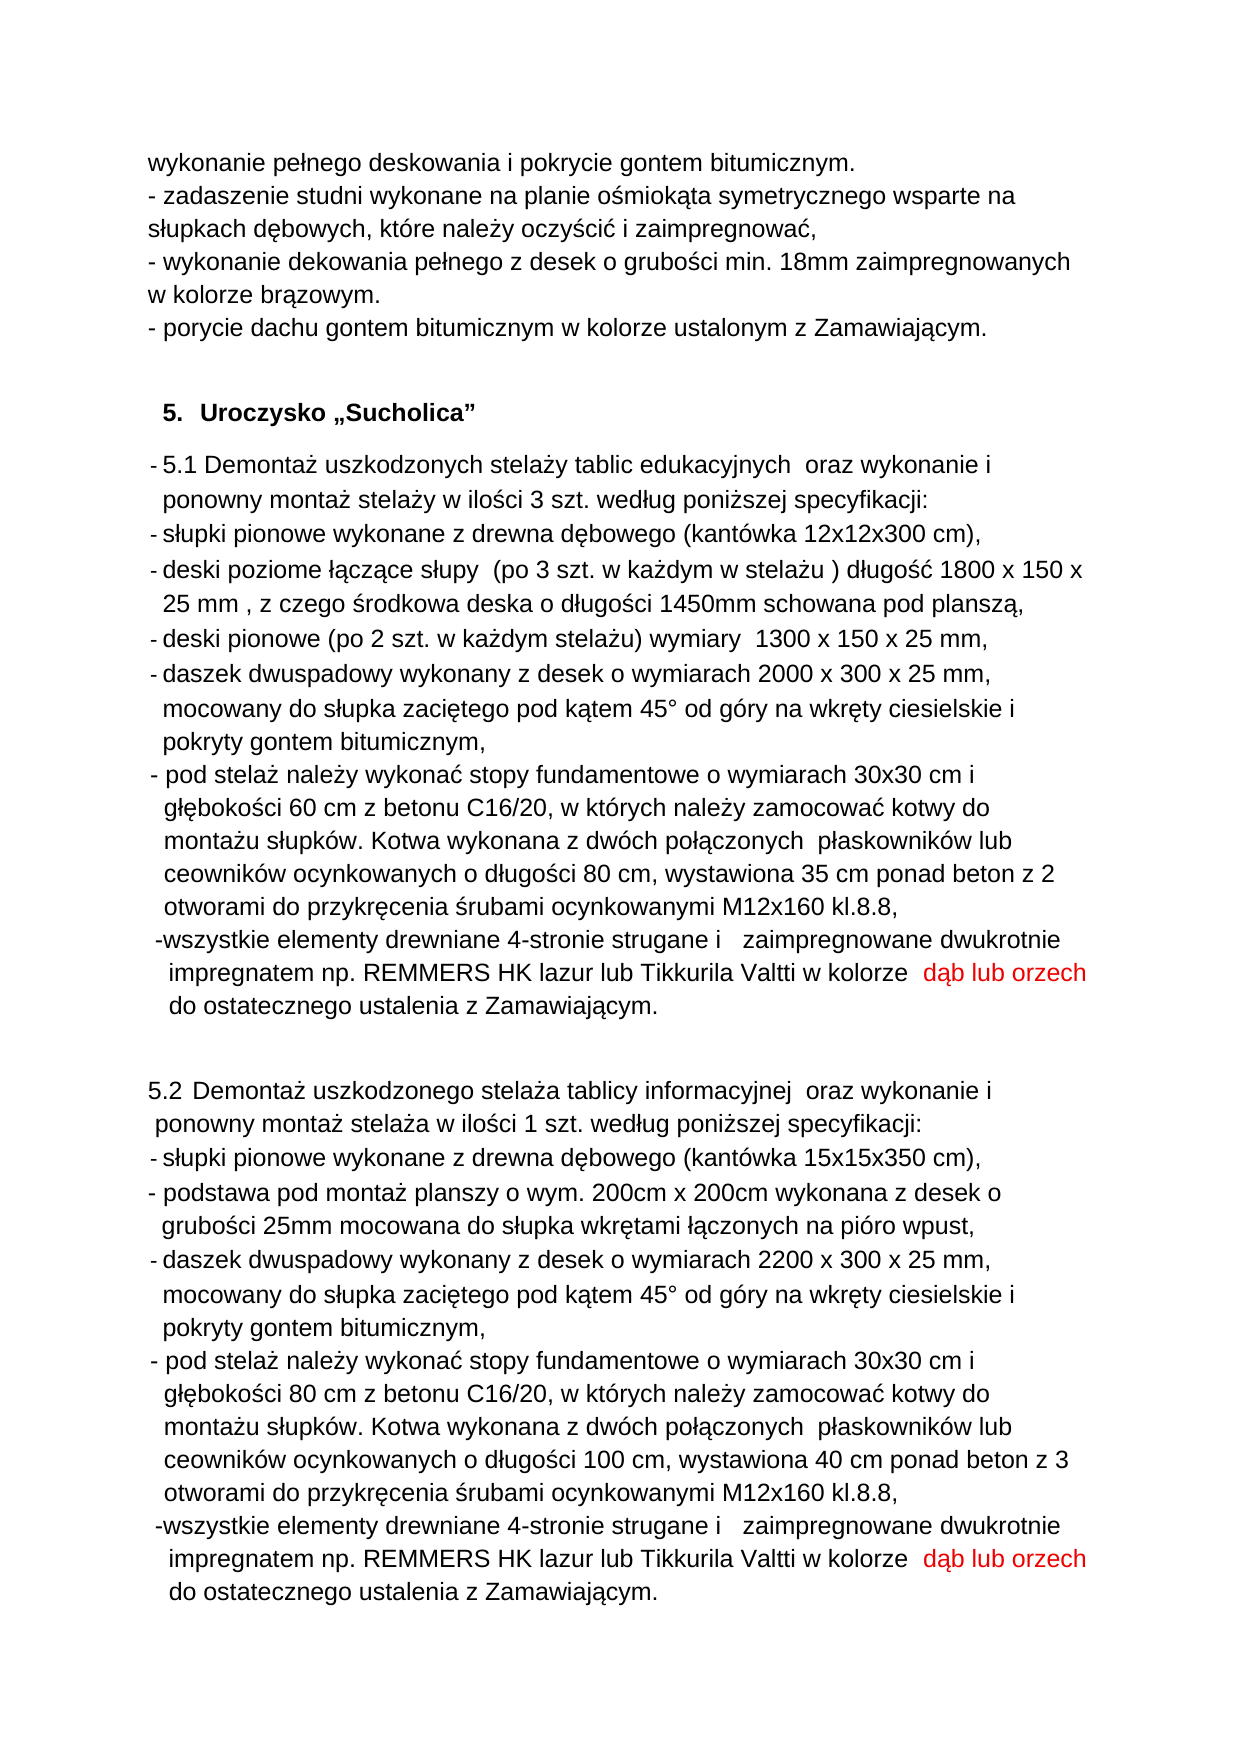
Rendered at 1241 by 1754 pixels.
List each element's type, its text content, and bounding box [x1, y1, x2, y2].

text -wszystkie elementy drewniane 4-stronie strugane i zaimpregnowane dwukrotnie [148, 925, 1093, 954]
list daszek dwuspadowy wykonany z desek o wymiarach 2000 x 300 x 25 mm, mocowany do słupka zaciętego pod kątem 45° od góry na wkręty ciesielskie i pokryty gontem bitumicznym, [150, 658, 1093, 756]
text - pod stelaż należy wykonać stopy fundamentowe o wymiarach 30x30 cm i [150, 1346, 1093, 1374]
text - porycie dachu gontem bitumicznym w kolorze ustalonym z Zamawiającym. [148, 313, 1093, 341]
text impregnatem np. REMMERS HK lazur lub Tikkurila Valtti w kolorze dąb lub orzech [148, 958, 1093, 987]
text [148, 148, 1093, 176]
text montażu słupków. Kotwa wykonana z dwóch połączonych płaskowników lub [150, 826, 1093, 855]
list słupki pionowe wykonane z drewna dębowego (kantówka 15x15x350 cm), [150, 1142, 1093, 1173]
text ceowników ocynkowanych o długości 80 cm, wystawiona 35 cm ponad beton z 2 [150, 859, 1093, 888]
text - podstawa pod montaż planszy o wym. 200cm x 200cm wykonana z desek o [148, 1178, 1093, 1207]
text głębokości 60 cm z betonu C16/20, w których należy zamocować kotwy do [150, 793, 1093, 822]
text otworami do przykręcenia śrubami ocynkowanymi M12x160 kl.8.8, [150, 892, 1093, 921]
list deski poziome łączące słupy (po 3 szt. w każdym w stelażu ) długość 1800 x 150 x 25 mm , z czego środkowa deska o długości 1450mm schowana pod planszą, [150, 554, 1093, 618]
text do ostatecznego ustalenia z Zamawiającym. [148, 1577, 1093, 1606]
text ceowników ocynkowanych o długości 100 cm, wystawiona 40 cm ponad beton z 3 [150, 1445, 1093, 1473]
list słupki pionowe wykonane z drewna dębowego (kantówka 12x12x300 cm), [150, 518, 1093, 549]
list Uroczysko „Sucholica” [162, 398, 1093, 426]
text - zadaszenie studni wykonane na planie ośmiokąta symetrycznego wsparte na słupkach dębowych, które należy oczyścić i zaimpregnować, [148, 181, 1093, 242]
text ponowny montaż stelaża w ilości 1 szt. według poniższej specyfikacji: [148, 1109, 1093, 1138]
text grubości 25mm mocowana do słupka wkrętami łączonych na pióro wpust, [148, 1211, 1093, 1240]
text -wszystkie elementy drewniane 4-stronie strugane i zaimpregnowane dwukrotnie [148, 1511, 1093, 1539]
text otworami do przykręcenia śrubami ocynkowanymi M12x160 kl.8.8, [150, 1478, 1093, 1506]
text montażu słupków. Kotwa wykonana z dwóch połączonych płaskowników lub [150, 1412, 1093, 1440]
list Demontaż uszkodzonego stelaża tablicy informacyjnej oraz wykonanie i [148, 1076, 1093, 1105]
text impregnatem np. REMMERS HK lazur lub Tikkurila Valtti w kolorze dąb lub orzech [148, 1544, 1093, 1572]
list daszek dwuspadowy wykonany z desek o wymiarach 2200 x 300 x 25 mm, mocowany do słupka zaciętego pod kątem 45° od góry na wkręty ciesielskie i pokryty gontem bitumicznym, [150, 1244, 1093, 1341]
text - wykonanie dekowania pełnego z desek o grubości min. 18mm zaimpregnowanych w kolorze brązowym. [148, 247, 1093, 308]
text - pod stelaż należy wykonać stopy fundamentowe o wymiarach 30x30 cm i [150, 760, 1093, 789]
text do ostatecznego ustalenia z Zamawiającym. [148, 991, 1093, 1020]
list 5.1 Demontaż uszkodzonych stelaży tablic edukacyjnych oraz wykonanie i ponowny montaż stelaży w ilości 3 szt. według poniższej specyfikacji: [150, 449, 1093, 514]
list deski pionowe (po 2 szt. w każdym stelażu) wymiary 1300 x 150 x 25 mm, [150, 622, 1093, 654]
text głębokości 80 cm z betonu C16/20, w których należy zamocować kotwy do [150, 1379, 1093, 1407]
